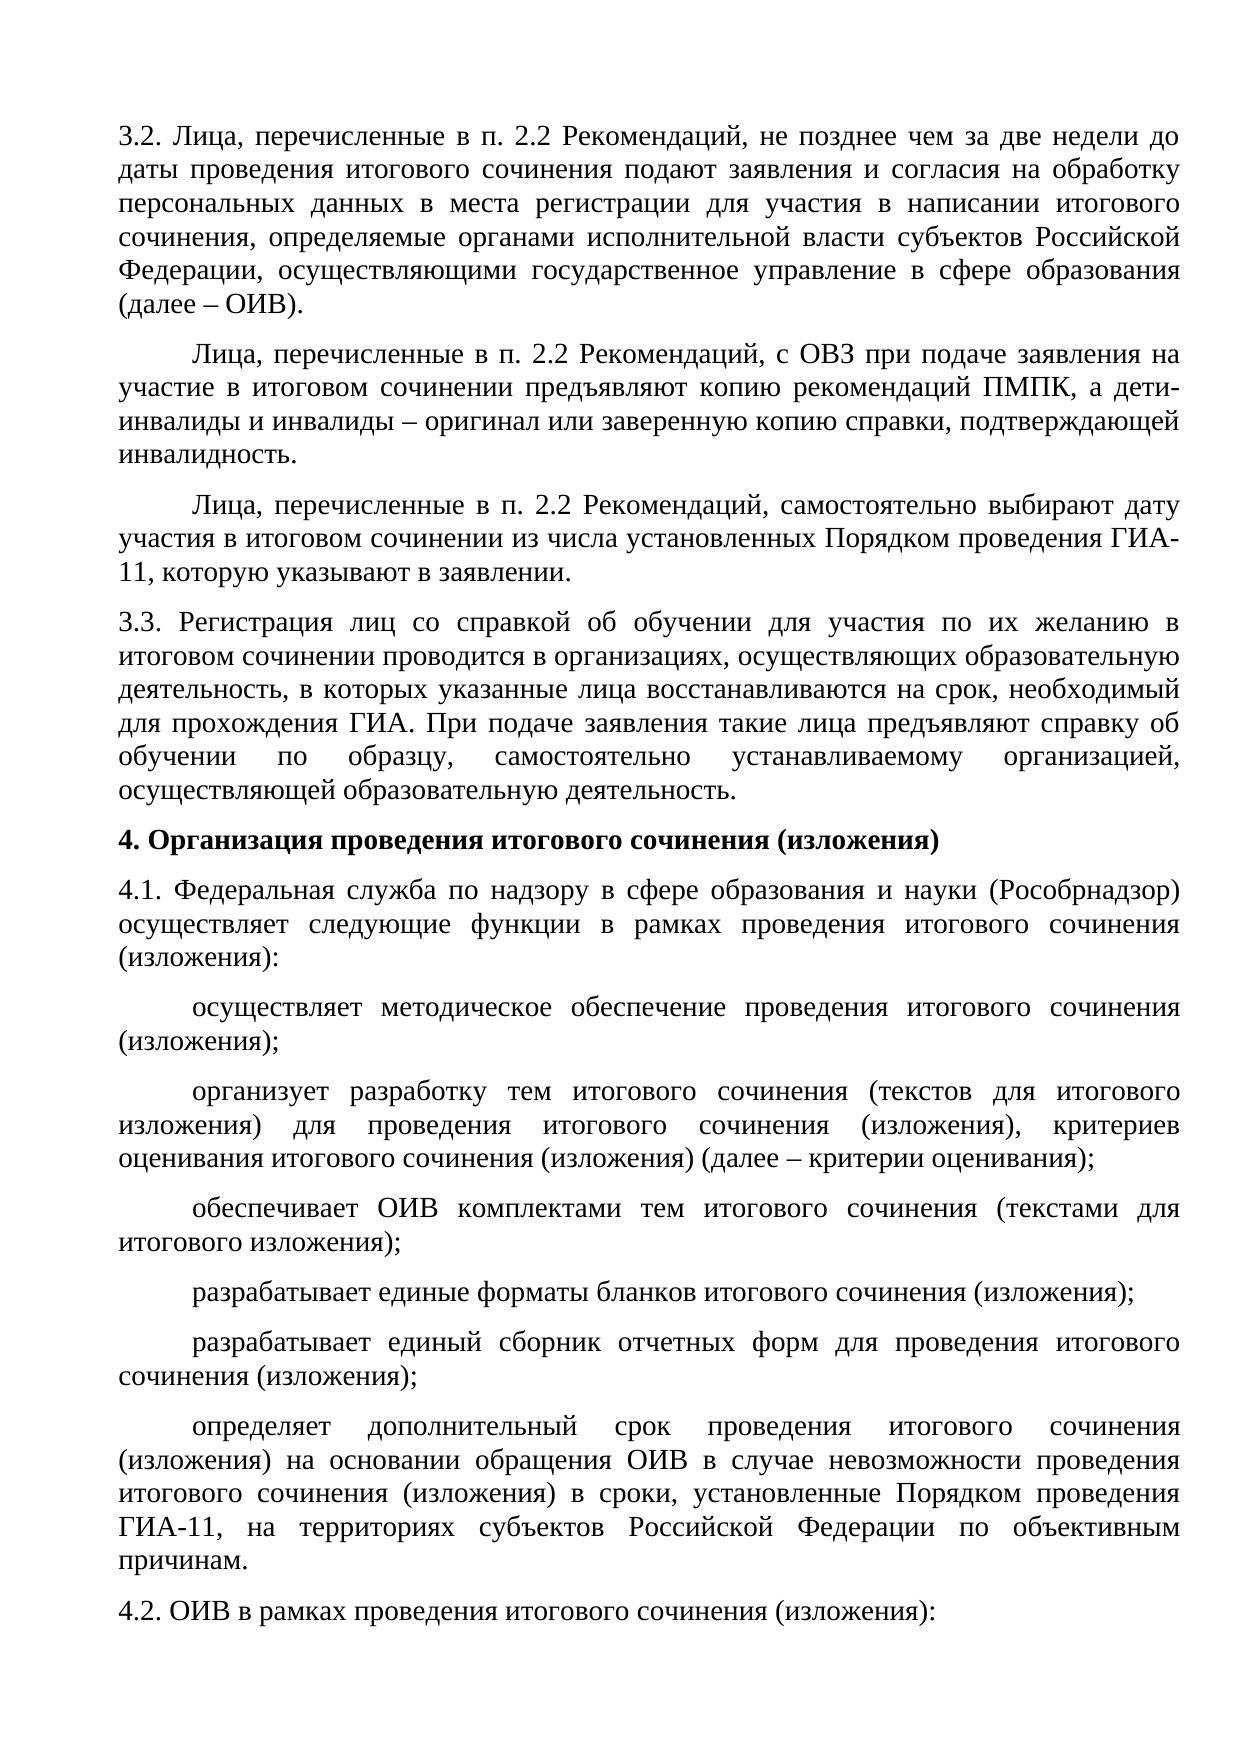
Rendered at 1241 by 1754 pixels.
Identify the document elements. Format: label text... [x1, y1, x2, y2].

text Лица, перечисленные в п. 2.2 Рекомендаций, самостоятельно выбирают дату участия в итоговом сочинении из числа установленных Порядком проведения ГИА-11, которую указывают в заявлении. [118, 487, 1181, 587]
text разрабатывает единый сборник отчетных форм для проведения итогового сочинения (изложения); [118, 1324, 1181, 1392]
text 3.3. Регистрация лиц со справкой об обучении для участия по их желанию в итоговом сочинении проводится в организациях, осуществляющих образовательную деятельность, в которых указанные лица восстанавливаются на срок, необходимый для прохождения ГИА. При подаче заявления такие лица предъявляют справку об обучении по образцу, самостоятельно устанавливаемому организацией, осуществляющей образовательную деятельность. [118, 604, 1181, 805]
text 4.1. Федеральная служба по надзору в сфере образования и науки (Рособрнадзор) осуществляет следующие функции в рамках проведения итогового сочинения (изложения): [118, 872, 1181, 973]
text осуществляет методическое обеспечение проведения итогового сочинения (изложения); [118, 989, 1181, 1057]
text определяет дополнительный срок проведения итогового сочинения (изложения) на основании обращения ОИВ в случае невозможности проведения итогового сочинения (изложения) в сроки, установленные Порядком проведения ГИА-11, на территориях субъектов Российской Федерации по объективным причинам. [118, 1408, 1181, 1576]
text обеспечивает ОИВ комплектами тем итогового сочинения (текстами для итогового изложения); [118, 1191, 1181, 1258]
text Лица, перечисленные в п. 2.2 Рекомендаций, с ОВЗ при подаче заявления на участие в итоговом сочинении предъявляют копию рекомендаций ПМПК, а дети-инвалиды и инвалиды – оригинал или заверенную копию справки, подтверждающей инвалидность. [118, 336, 1181, 470]
text 3.2. Лица, перечисленные в п. 2.2 Рекомендаций, не позднее чем за две недели до даты проведения итогового сочинения подают заявления и согласия на обработку персональных данных в места регистрации для участия в написании итогового сочинения, определяемые органами исполнительной власти субъектов Российской Федерации, осуществляющими государственное управление в сфере образования (далее – ОИВ). [118, 118, 1181, 319]
text 4.2. ОИВ в рамках проведения итогового сочинения (изложения): [118, 1593, 1181, 1626]
text 4. Организация проведения итогового сочинения (изложения) [118, 822, 1181, 856]
text организует разработку тем итогового сочинения (текстов для итогового изложения) для проведения итогового сочинения (изложения), критериев оценивания итогового сочинения (изложения) (далее – критерии оценивания); [118, 1073, 1181, 1174]
text разрабатывает единые форматы бланков итогового сочинения (изложения); [118, 1274, 1181, 1308]
